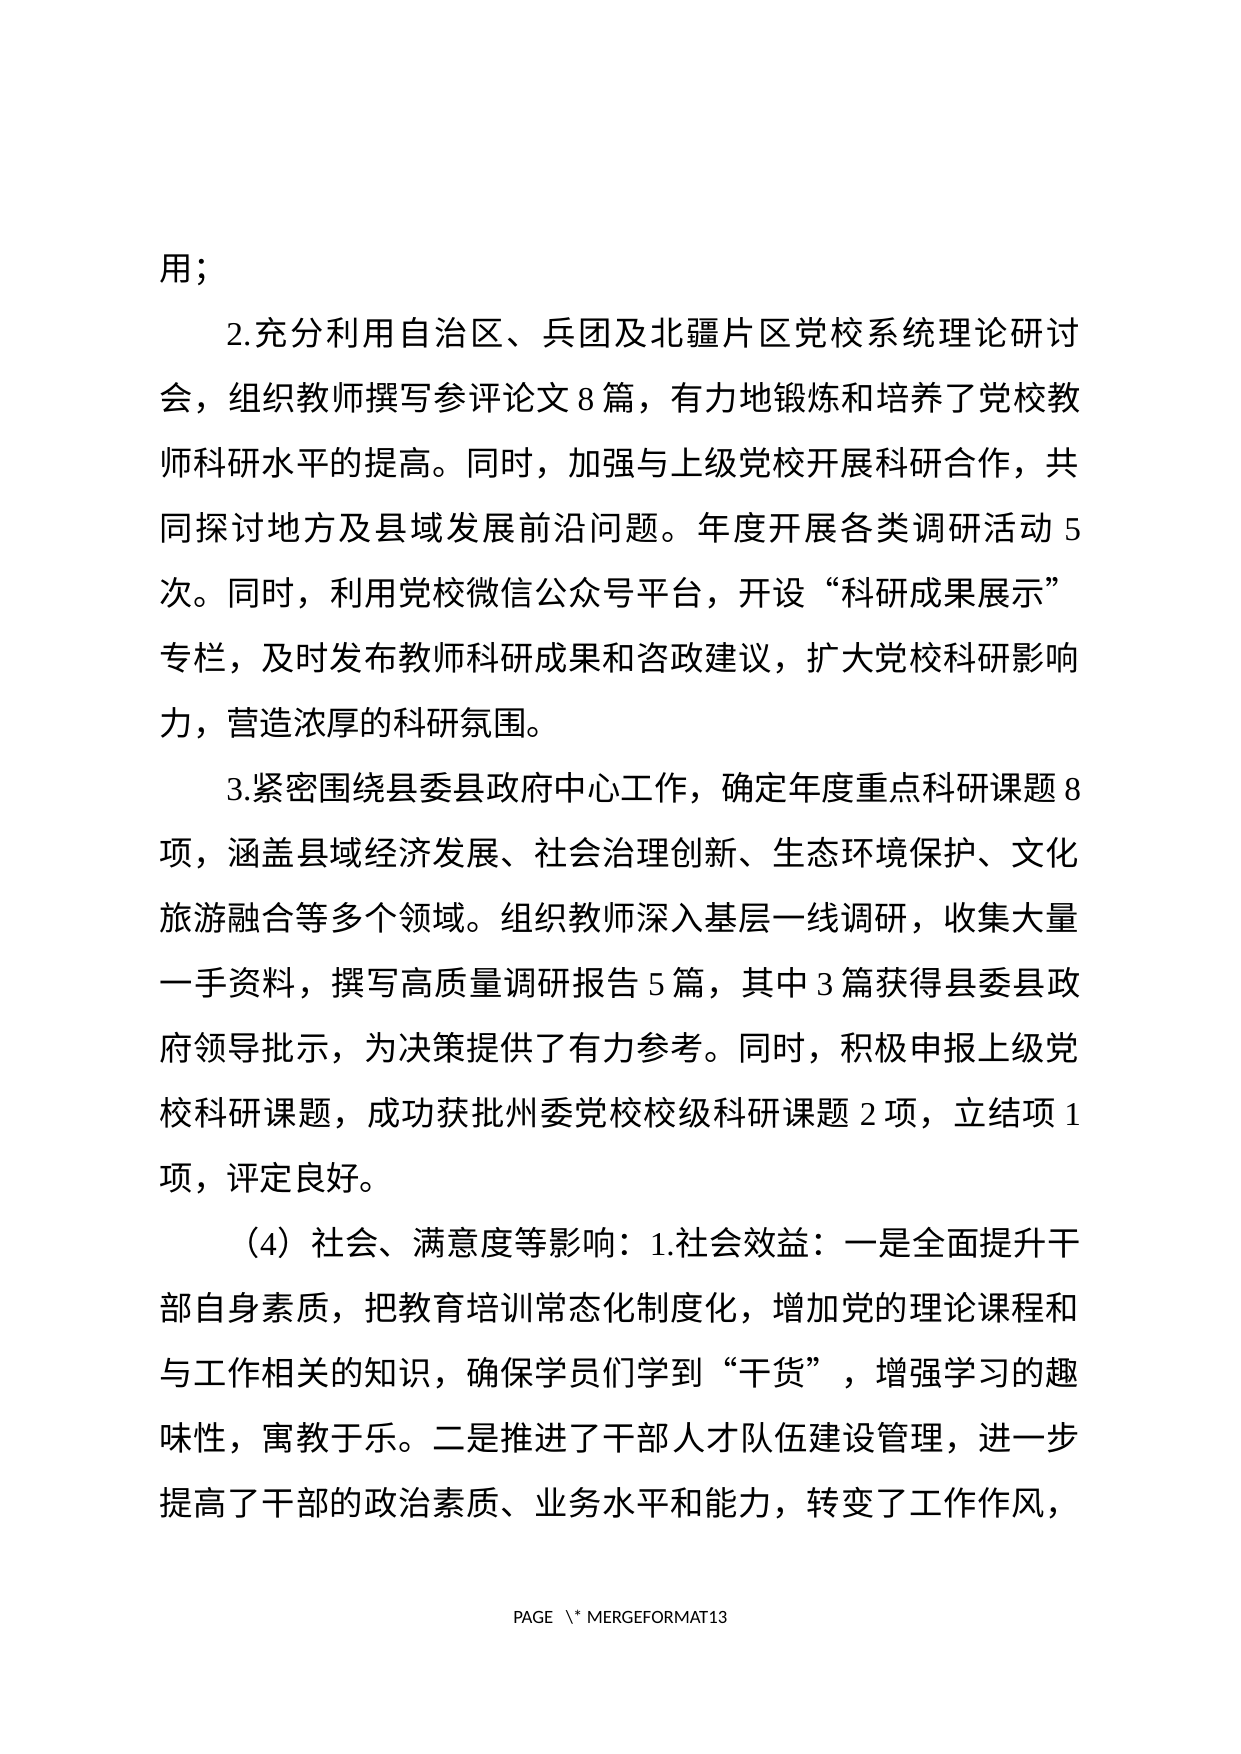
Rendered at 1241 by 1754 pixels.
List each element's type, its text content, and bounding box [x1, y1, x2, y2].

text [159, 1208, 1081, 1533]
text 3.紧密围绕县委县政府中心工作，确定年度重点科研课题8项，涵盖县域经济发展、社会治理创新、生态环境保护、文化旅游融合等多个领域。组织教师深入基层一线调研，收集大量一手资料，撰写高质量调研报告5篇，其中3篇获得县委县政府领导批示，为决策提供了有力参考。同时，积极申报上级党校科研课题，成功获批州委党校校级科研课题2项，立结项1项，评定良好。 [159, 753, 1081, 1208]
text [159, 233, 1081, 298]
text 2.充分利用自治区、兵团及北疆片区党校系统理论研讨会，组织教师撰写参评论文8篇，有力地锻炼和培养了党校教师科研水平的提高。同时，加强与上级党校开展科研合作，共同探讨地方及县域发展前沿问题。年度开展各类调研活动5次。同时，利用党校微信公众号平台，开设“科研成果展示”专栏，及时发布教师科研成果和咨政建议，扩大党校科研影响力，营造浓厚的科研氛围。 [159, 298, 1081, 753]
